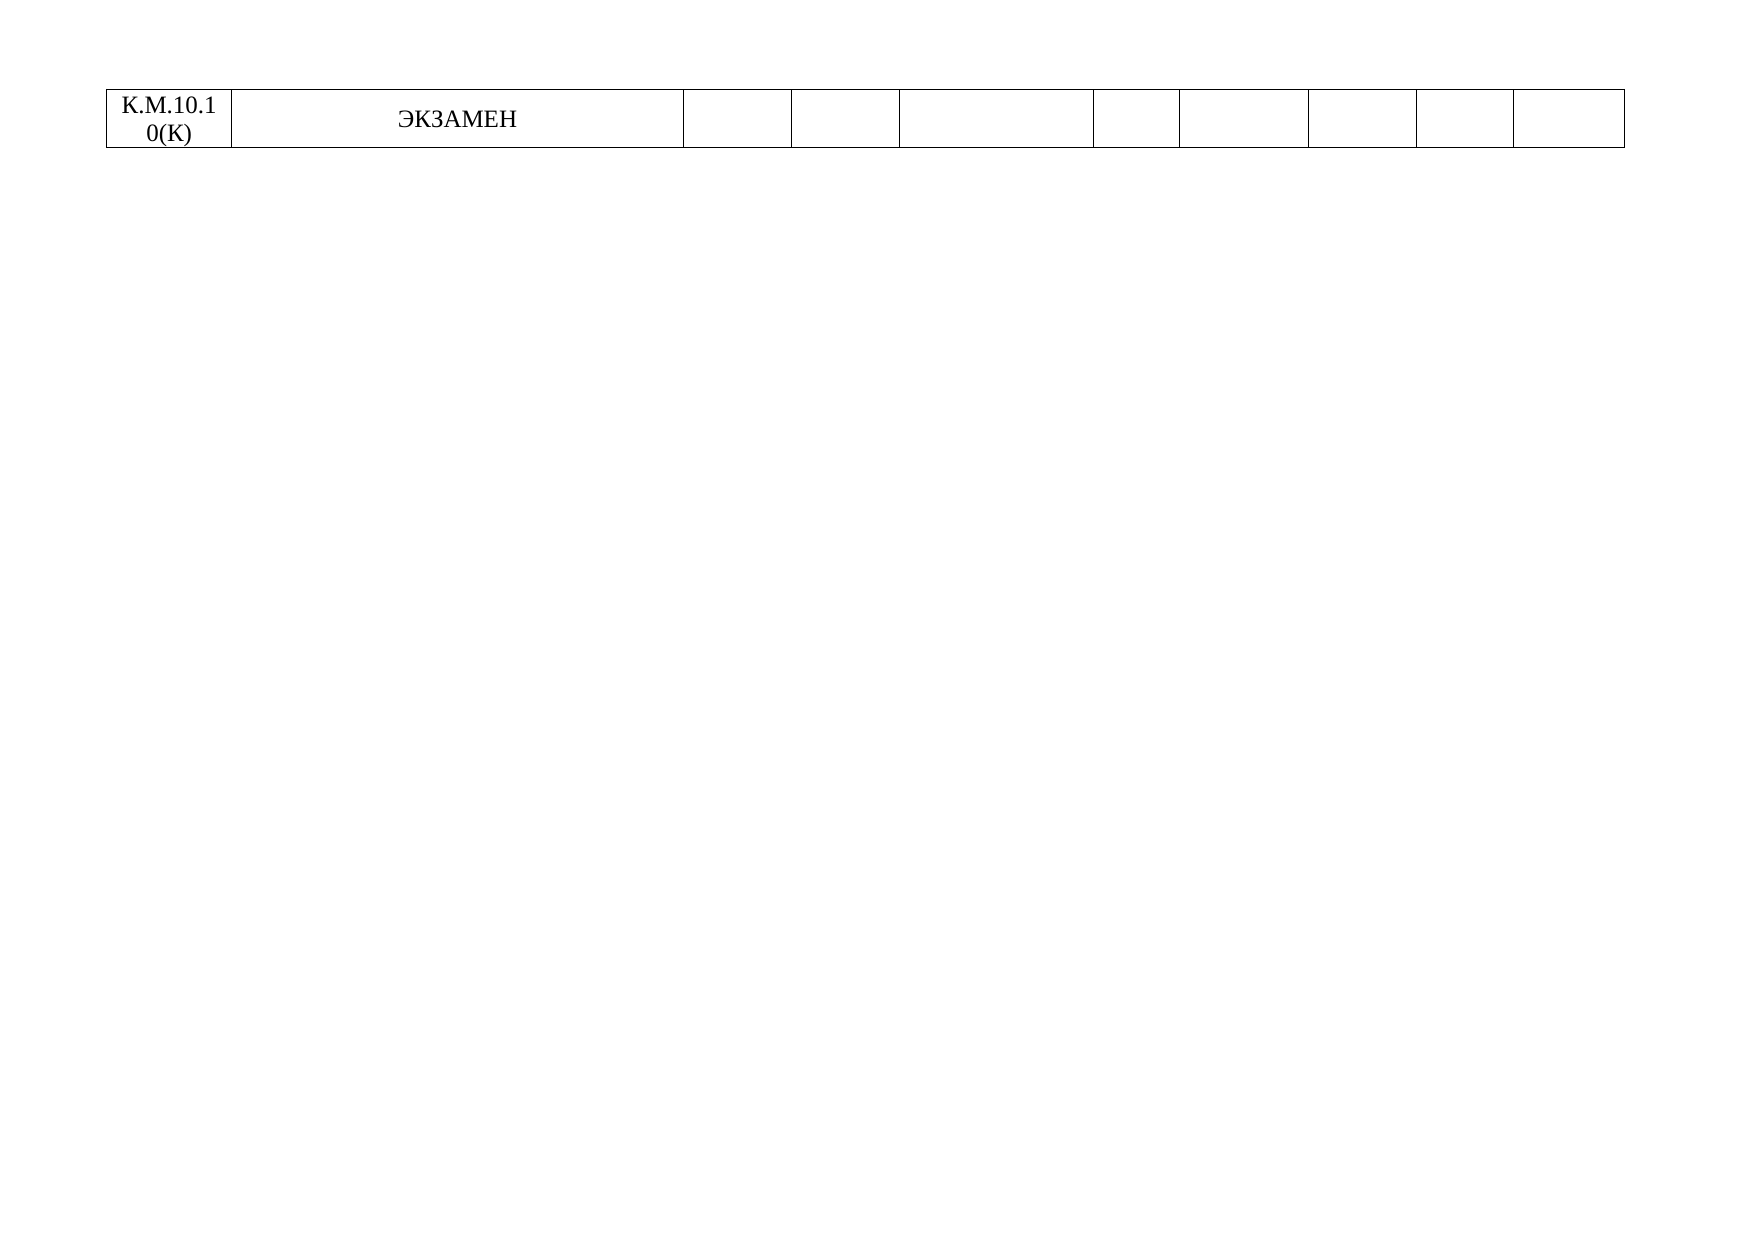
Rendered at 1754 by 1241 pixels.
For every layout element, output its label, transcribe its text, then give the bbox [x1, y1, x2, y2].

table_cell К.М.10.10(к) [107, 90, 231, 147]
table_cell [1094, 90, 1179, 147]
table_cell [1180, 90, 1308, 147]
table_cell [900, 90, 1093, 147]
table_cell [1417, 90, 1513, 147]
table_cell [792, 90, 899, 147]
table_cell [684, 90, 791, 147]
table_cell [1309, 90, 1416, 147]
table_cell Экзамен [232, 90, 683, 147]
table_cell [1514, 90, 1624, 147]
